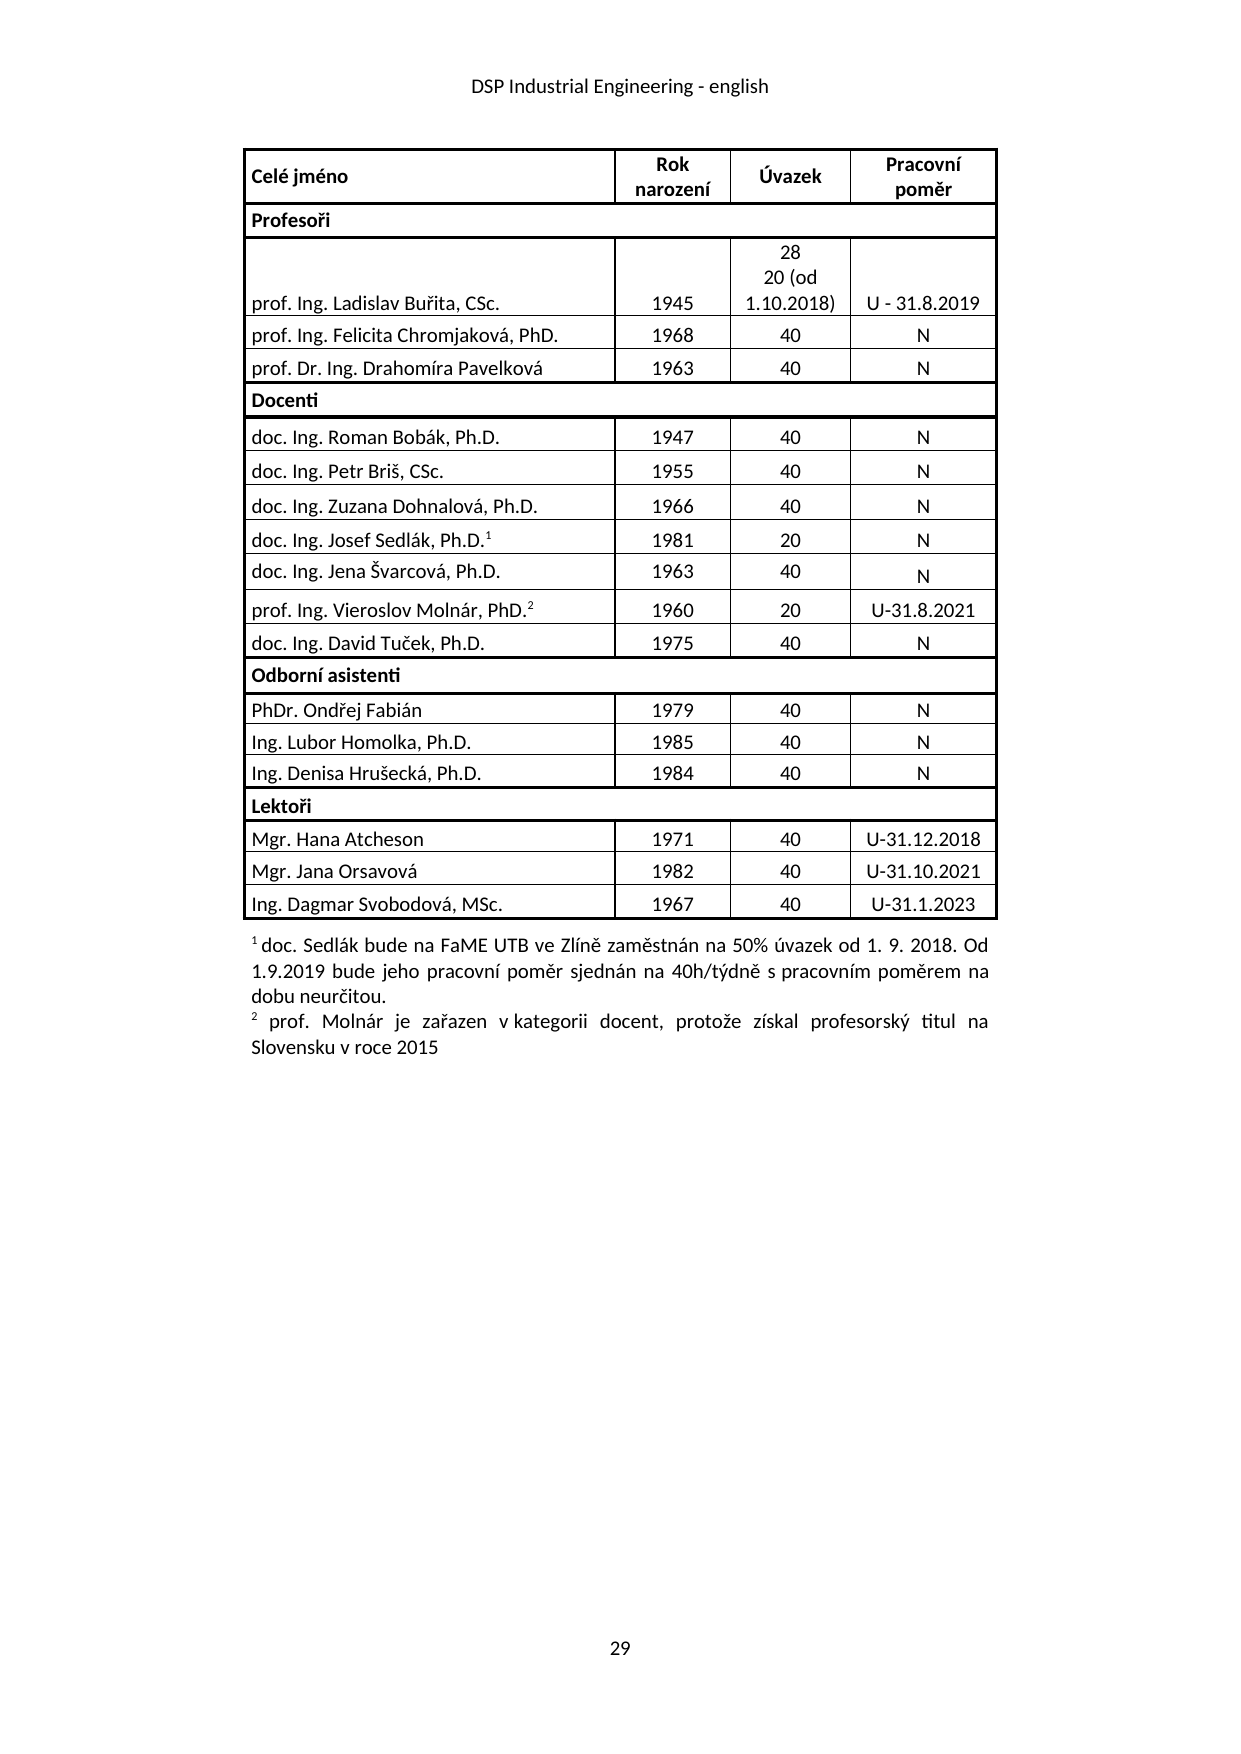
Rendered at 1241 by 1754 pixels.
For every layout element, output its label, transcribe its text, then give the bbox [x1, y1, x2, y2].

table_cell 1966 [616, 485, 730, 518]
table_cell doc. Ing. Petr Briš, CSc. [246, 451, 614, 484]
table_cell 40 [731, 316, 850, 348]
table_cell U - 31.8.2019 [851, 239, 995, 315]
table_cell U-31.10.2021 [851, 852, 995, 884]
table_cell N [851, 349, 995, 381]
table_cell 40 [731, 822, 850, 851]
table_cell 20 [731, 520, 850, 553]
table_cell 40 [731, 852, 850, 884]
table_cell doc. Ing. David Tuček, Ph.D. [246, 624, 614, 656]
table_cell Mgr. Jana Orsavová [246, 852, 614, 884]
table_cell Lektoři [246, 789, 995, 818]
table_cell 1975 [616, 624, 730, 656]
table_header Celé jméno [246, 151, 614, 202]
table_cell 40 [731, 419, 850, 450]
table_cell 40 [731, 695, 850, 723]
table_cell 1985 [616, 724, 730, 754]
table_cell prof. Dr. Ing. Drahomíra Pavelková [246, 349, 614, 381]
table_cell 40 [731, 349, 850, 381]
table_cell 1984 [616, 755, 730, 786]
table_cell 40 [731, 624, 850, 656]
table_cell doc. Ing. Zuzana Dohnalová, Ph.D. [246, 485, 614, 518]
table_cell 40 [731, 485, 850, 518]
table_cell N [851, 520, 995, 553]
table_cell 40 [731, 755, 850, 786]
table_header Úvazek [731, 151, 850, 202]
text 2 prof. Molnár je zařazen v kategorii docent, protože získal profesorský titul na Slovensku v roce 2015 [251, 1009, 989, 1059]
table_cell 1982 [616, 852, 730, 884]
table_cell U-31.8.2021 [851, 590, 995, 623]
table_cell N [851, 624, 995, 656]
table_header Pracovní poměr [851, 151, 995, 202]
table_cell N [851, 419, 995, 450]
table_cell prof. Ing. Ladislav Buřita, CSc. [246, 239, 614, 315]
table_header Rok narození [616, 151, 730, 202]
table_cell Odborní asistenti [246, 659, 995, 692]
table_cell 40 [731, 724, 850, 754]
table_cell 40 [731, 554, 850, 589]
table_cell N [851, 755, 995, 786]
table_cell N [851, 695, 995, 723]
table_cell N [851, 554, 995, 589]
table_cell 28 20 (od 1.10.2018) [731, 239, 850, 315]
table_cell 1945 [616, 239, 730, 315]
table_cell Mgr. Hana Atcheson [246, 822, 614, 851]
table_cell prof. Ing. Vieroslov Molnár, PhD.2 [246, 590, 614, 623]
table_cell 1963 [616, 554, 730, 589]
table_cell 1971 [616, 822, 730, 851]
table_cell prof. Ing. Felicita Chromjaková, PhD. [246, 316, 614, 348]
table_cell 1979 [616, 695, 730, 723]
table_cell N [851, 316, 995, 348]
table_cell 1967 [616, 885, 730, 917]
table_cell doc. Ing. Josef Sedlák, Ph.D.1 [246, 520, 614, 553]
table_cell 1968 [616, 316, 730, 348]
text 1 doc. Sedlák bude na FaME UTB ve Zlíně zaměstnán na 50% úvazek od 1. 9. 2018. Od 1.9.2019 bude jeho pracovní poměr sjednán na 40h/týdně s pracovním poměrem na dobu neurčitou. [251, 932, 989, 1009]
table_cell 1981 [616, 520, 730, 553]
table_cell Ing. Denisa Hrušecká, Ph.D. [246, 755, 614, 786]
table_cell Profesoři [246, 205, 995, 236]
table_cell Docenti [246, 384, 995, 415]
table_cell 1960 [616, 590, 730, 623]
table_cell doc. Ing. Jena Švarcová, Ph.D. [246, 554, 614, 589]
table_cell U-31.12.2018 [851, 822, 995, 851]
table_cell Ing. Lubor Homolka, Ph.D. [246, 724, 614, 754]
table_cell 20 [731, 590, 850, 623]
table_cell N [851, 724, 995, 754]
table_cell 1963 [616, 349, 730, 381]
table_cell N [851, 451, 995, 484]
table_cell 1955 [616, 451, 730, 484]
table_cell PhDr. Ondřej Fabián [246, 695, 614, 723]
table_cell doc. Ing. Roman Bobák, Ph.D. [246, 419, 614, 450]
table_cell 1947 [616, 419, 730, 450]
table_cell N [851, 485, 995, 518]
table_cell Ing. Dagmar Svobodová, MSc. [246, 885, 614, 917]
table_cell 40 [731, 451, 850, 484]
table_cell 40 [731, 885, 850, 917]
table_cell U-31.1.2023 [851, 885, 995, 917]
